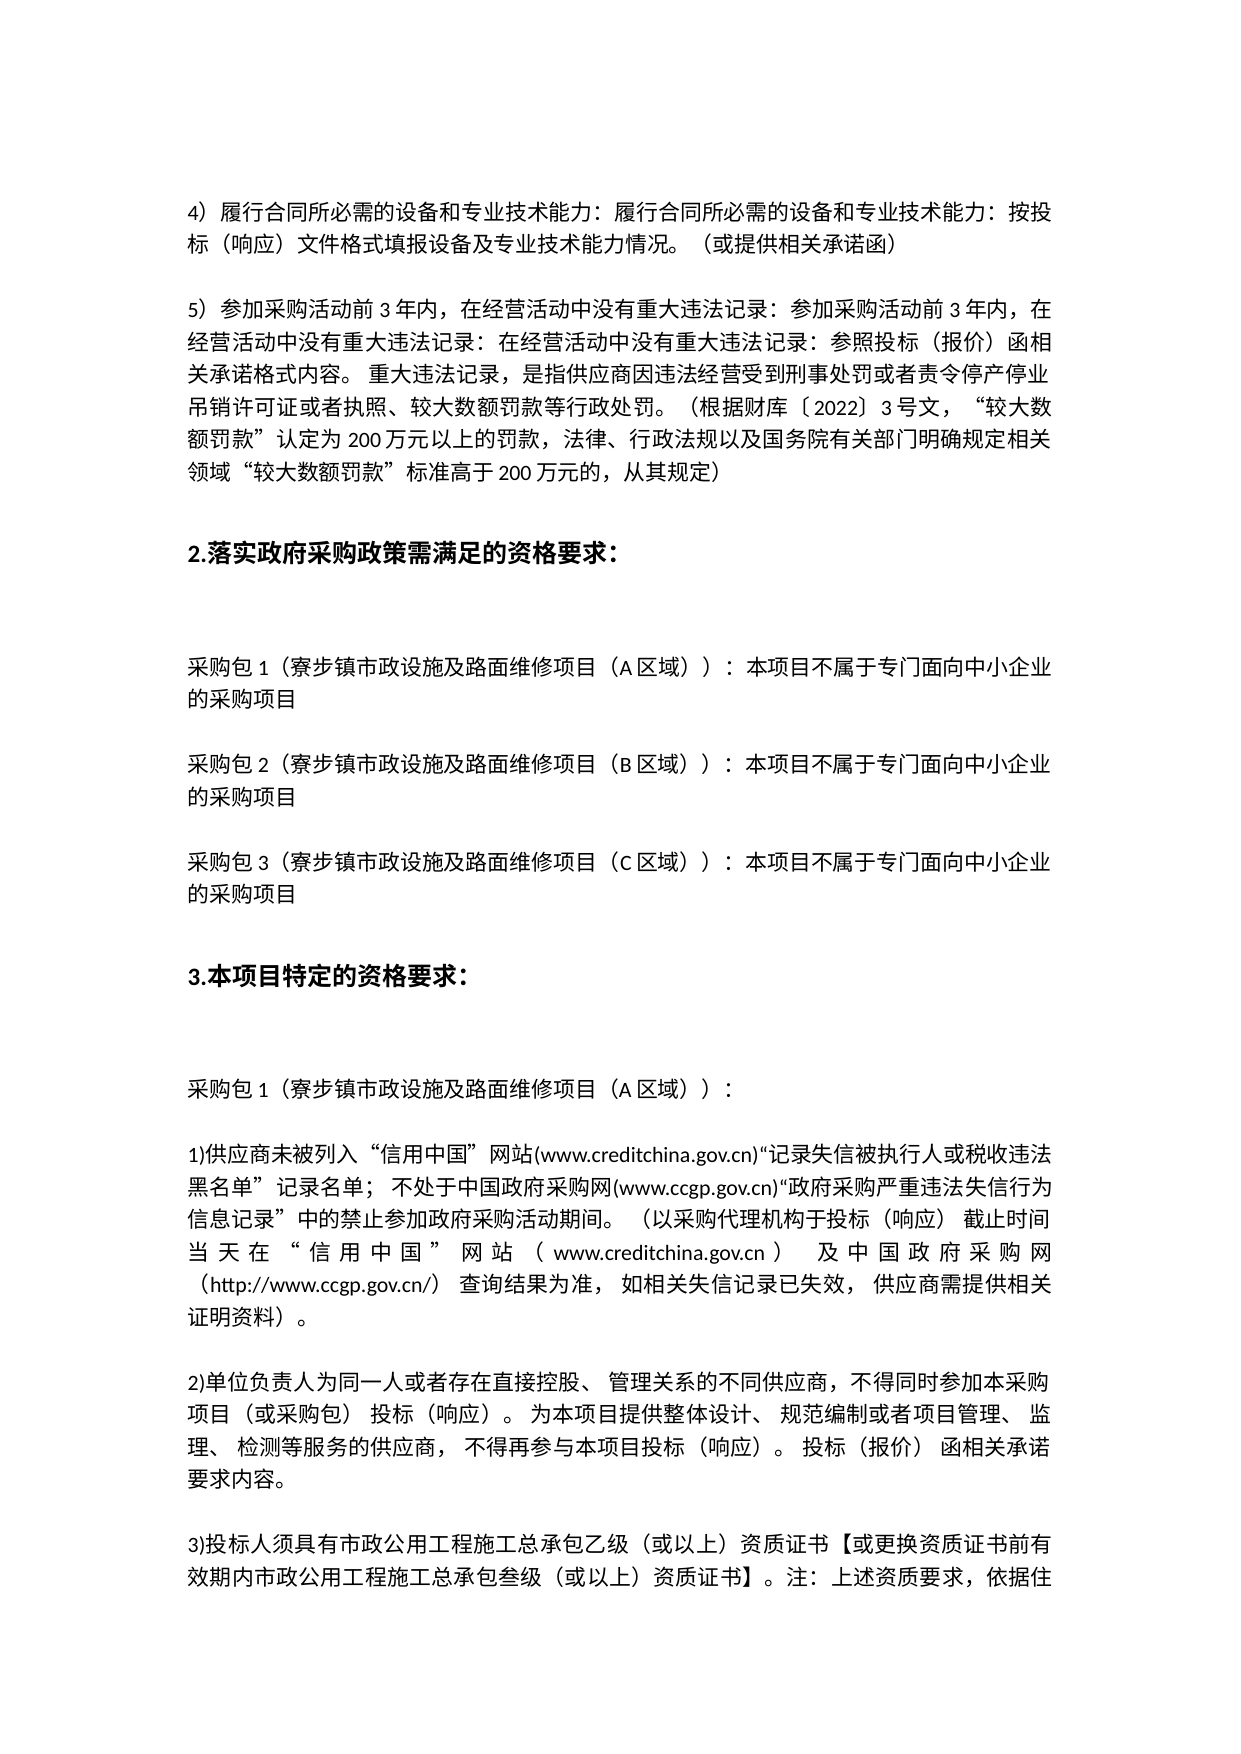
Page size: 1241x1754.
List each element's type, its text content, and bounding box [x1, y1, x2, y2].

text 5）参加采购活动前3年内，在经营活动中没有重大违法记录：参加采购活动前3年内，在经营活动中没有重大违法记录：在经营活动中没有重大违法记录：参照投标（报价）函相关承诺格式内容。 重大违法记录，是指供应商因违法经营受到刑事处罚或者责令停产停业、吊销许可证或者执照、较大数额罚款等行政处罚。（根据财库〔2022〕3号文，“较大数额罚款”认定为200万元以上的罚款，法律、行政法规以及国务院有关部门明确规定相关领域“较大数额罚款”标准高于200万元的，从其规定） [187, 292, 1053, 487]
text 3.本项目特定的资格要求： [187, 942, 1053, 1007]
text 采购包3（寮步镇市政设施及路面维修项目（C区域））：本项目不属于专门面向中小企业的采购项目 [187, 844, 1053, 909]
text 2.落实政府采购政策需满足的资格要求： [187, 519, 1053, 584]
text 4）履行合同所必需的设备和专业技术能力：履行合同所必需的设备和专业技术能力：按投标（响应）文件格式填报设备及专业技术能力情况。（或提供相关承诺函） [187, 194, 1053, 259]
text 2)单位负责人为同一人或者存在直接控股、 管理关系的不同供应商，不得同时参加本采购项目（或采购包） 投标（响应）。 为本项目提供整体设计、 规范编制或者项目管理、 监理、 检测等服务的供应商， 不得再参与本项目投标（响应）。 投标（报价） 函相关承诺要求内容。 [187, 1364, 1053, 1494]
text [187, 1527, 1053, 1592]
text 采购包1（寮步镇市政设施及路面维修项目（A区域））： [187, 1072, 1053, 1104]
text 采购包1（寮步镇市政设施及路面维修项目（A区域））：本项目不属于专门面向中小企业的采购项目 [187, 649, 1053, 714]
text 采购包2（寮步镇市政设施及路面维修项目（B区域））：本项目不属于专门面向中小企业的采购项目 [187, 747, 1053, 812]
